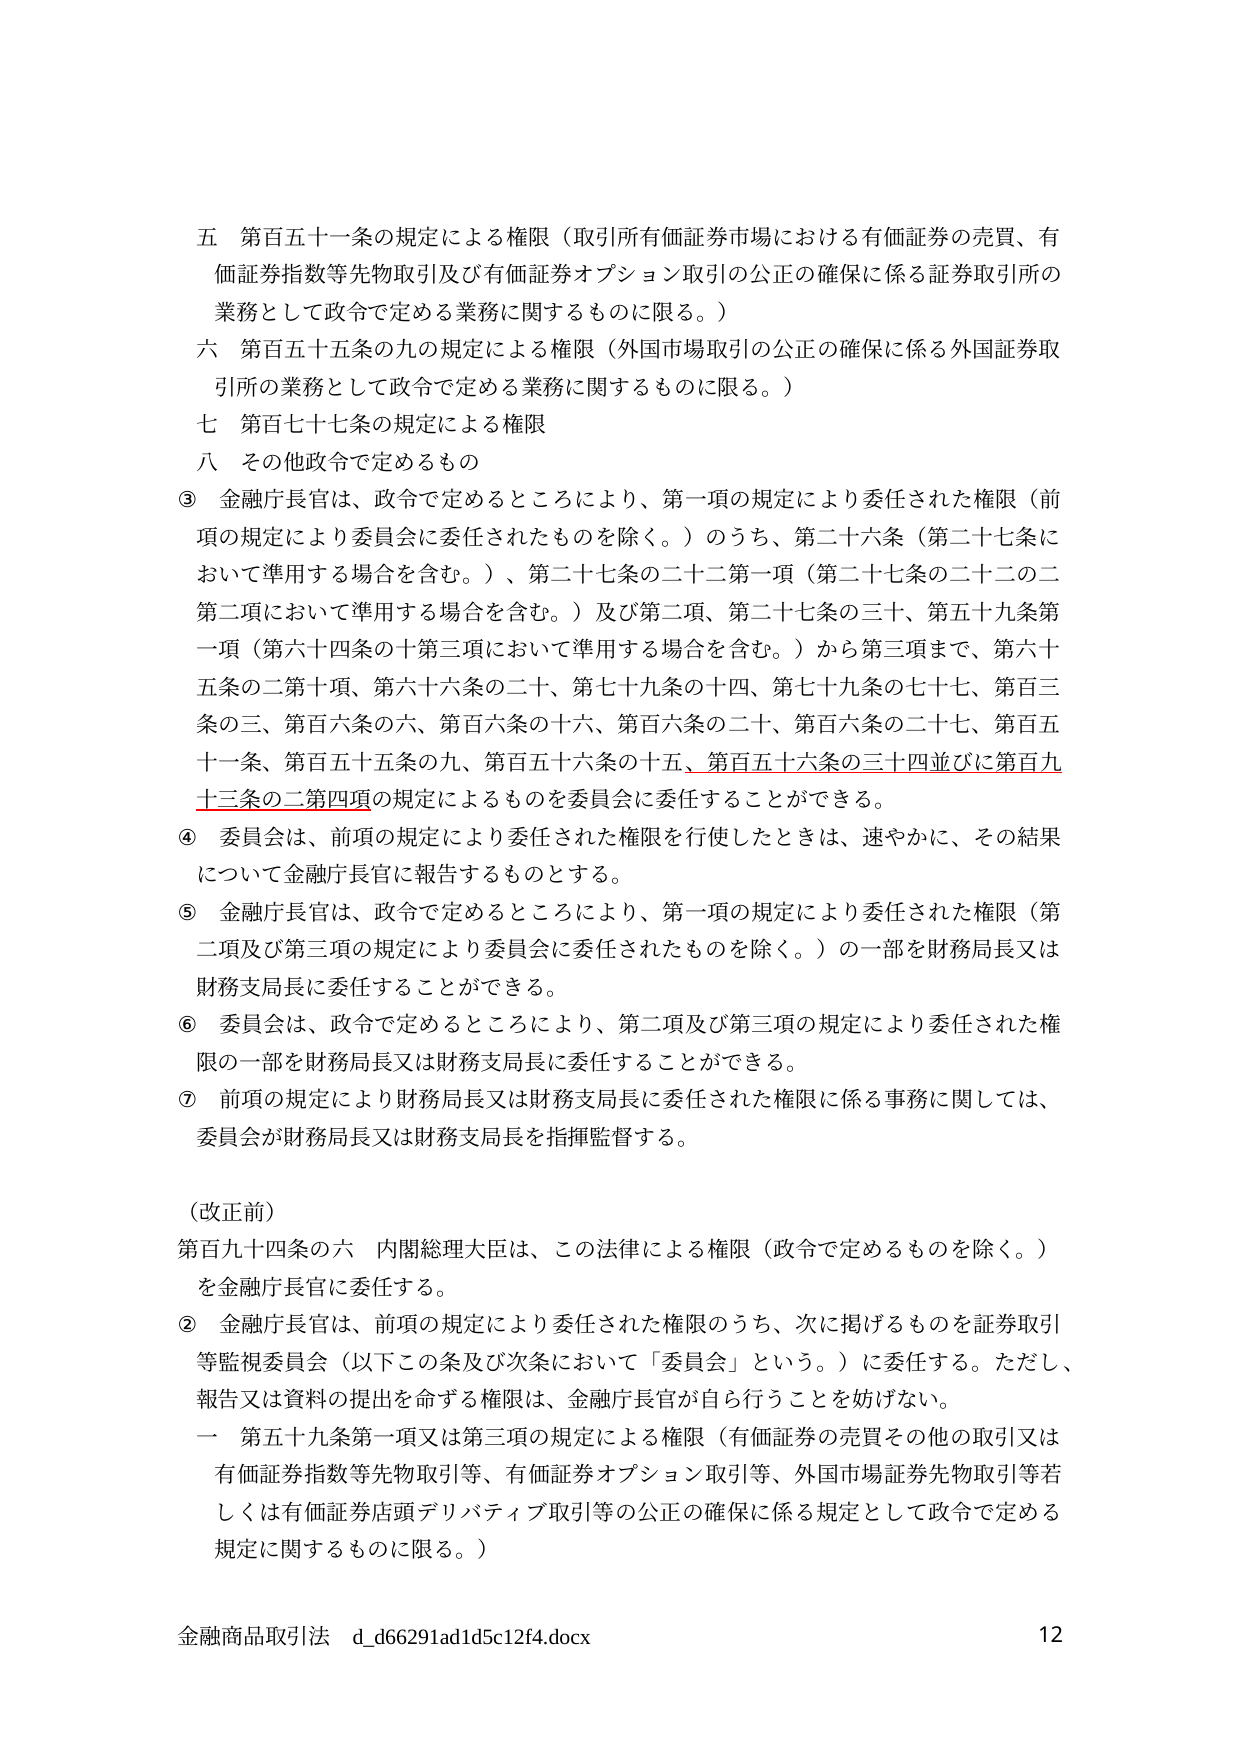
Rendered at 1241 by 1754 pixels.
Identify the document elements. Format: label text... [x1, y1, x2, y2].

text 第百九十四条の六 内閣総理大臣は、この法律による権限（政令で定めるものを除く。）を金融庁長官に委任する。 [177, 1229, 1063, 1304]
text 五 第百五十一条の規定による権限（取引所有価証券市場における有価証券の売買、有価証券指数等先物取引及び有価証券オプション取引の公正の確保に係る証券取引所の業務として政令で定める業務に関するものに限る。） [196, 217, 1063, 329]
text 七 第百七十七条の規定による権限 [196, 404, 1063, 442]
text ⑦ 前項の規定により財務局長又は財務支局長に委任された権限に係る事務に関しては、委員会が財務局長又は財務支局長を指揮監督する。 [177, 1079, 1063, 1154]
text （改正前） [177, 1192, 1063, 1229]
text ③ 金融庁長官は、政令で定めるところにより、第一項の規定により委任された権限（前項の規定により委員会に委任されたものを除く。）のうち、第二十六条（第二十七条において準用する場合を含む。）、第二十七条の二十二第一項（第二十七条の二十二の二第二項において準用する場合を含む。）及び第二項、第二十七条の三十、第五十九条第一項（第六十四条の十第三項において準用する場合を含む。）から第三項まで、第六十五条の二第十項、第六十六条の二十、第七十九条の十四、第七十九条の七十七、第百三条の三、第百六条の六、第百六条の十六、第百六条の二十、第百六条の二十七、第百五十一条、第百五十五条の九、第百五十六条の十五、第百五十六条の三十四並びに第百九十三条の二第四項の規定によるものを委員会に委任することができる。 [177, 479, 1063, 817]
text 六 第百五十五条の九の規定による権限（外国市場取引の公正の確保に係る外国証券取引所の業務として政令で定める業務に関するものに限る。） [196, 329, 1063, 404]
text 一 第五十九条第一項又は第三項の規定による権限（有価証券の売買その他の取引又は有価証券指数等先物取引等、有価証券オプション取引等、外国市場証券先物取引等若しくは有価証券店頭デリバティブ取引等の公正の確保に係る規定として政令で定める規定に関するものに限る。） [196, 1417, 1063, 1567]
text ④ 委員会は、前項の規定により委任された権限を行使したときは、速やかに、その結果について金融庁長官に報告するものとする。 [177, 817, 1063, 892]
text 八 その他政令で定めるもの [196, 442, 1063, 479]
text ⑥ 委員会は、政令で定めるところにより、第二項及び第三項の規定により委任された権限の一部を財務局長又は財務支局長に委任することができる。 [177, 1004, 1063, 1079]
text ⑤ 金融庁長官は、政令で定めるところにより、第一項の規定により委任された権限（第二項及び第三項の規定により委員会に委任されたものを除く。）の一部を財務局長又は財務支局長に委任することができる。 [177, 892, 1063, 1004]
text ② 金融庁長官は、前項の規定により委任された権限のうち、次に掲げるものを証券取引等監視委員会（以下この条及び次条において「委員会」という。）に委任する。ただし、報告又は資料の提出を命ずる権限は、金融庁長官が自ら行うことを妨げない。 [177, 1304, 1063, 1417]
